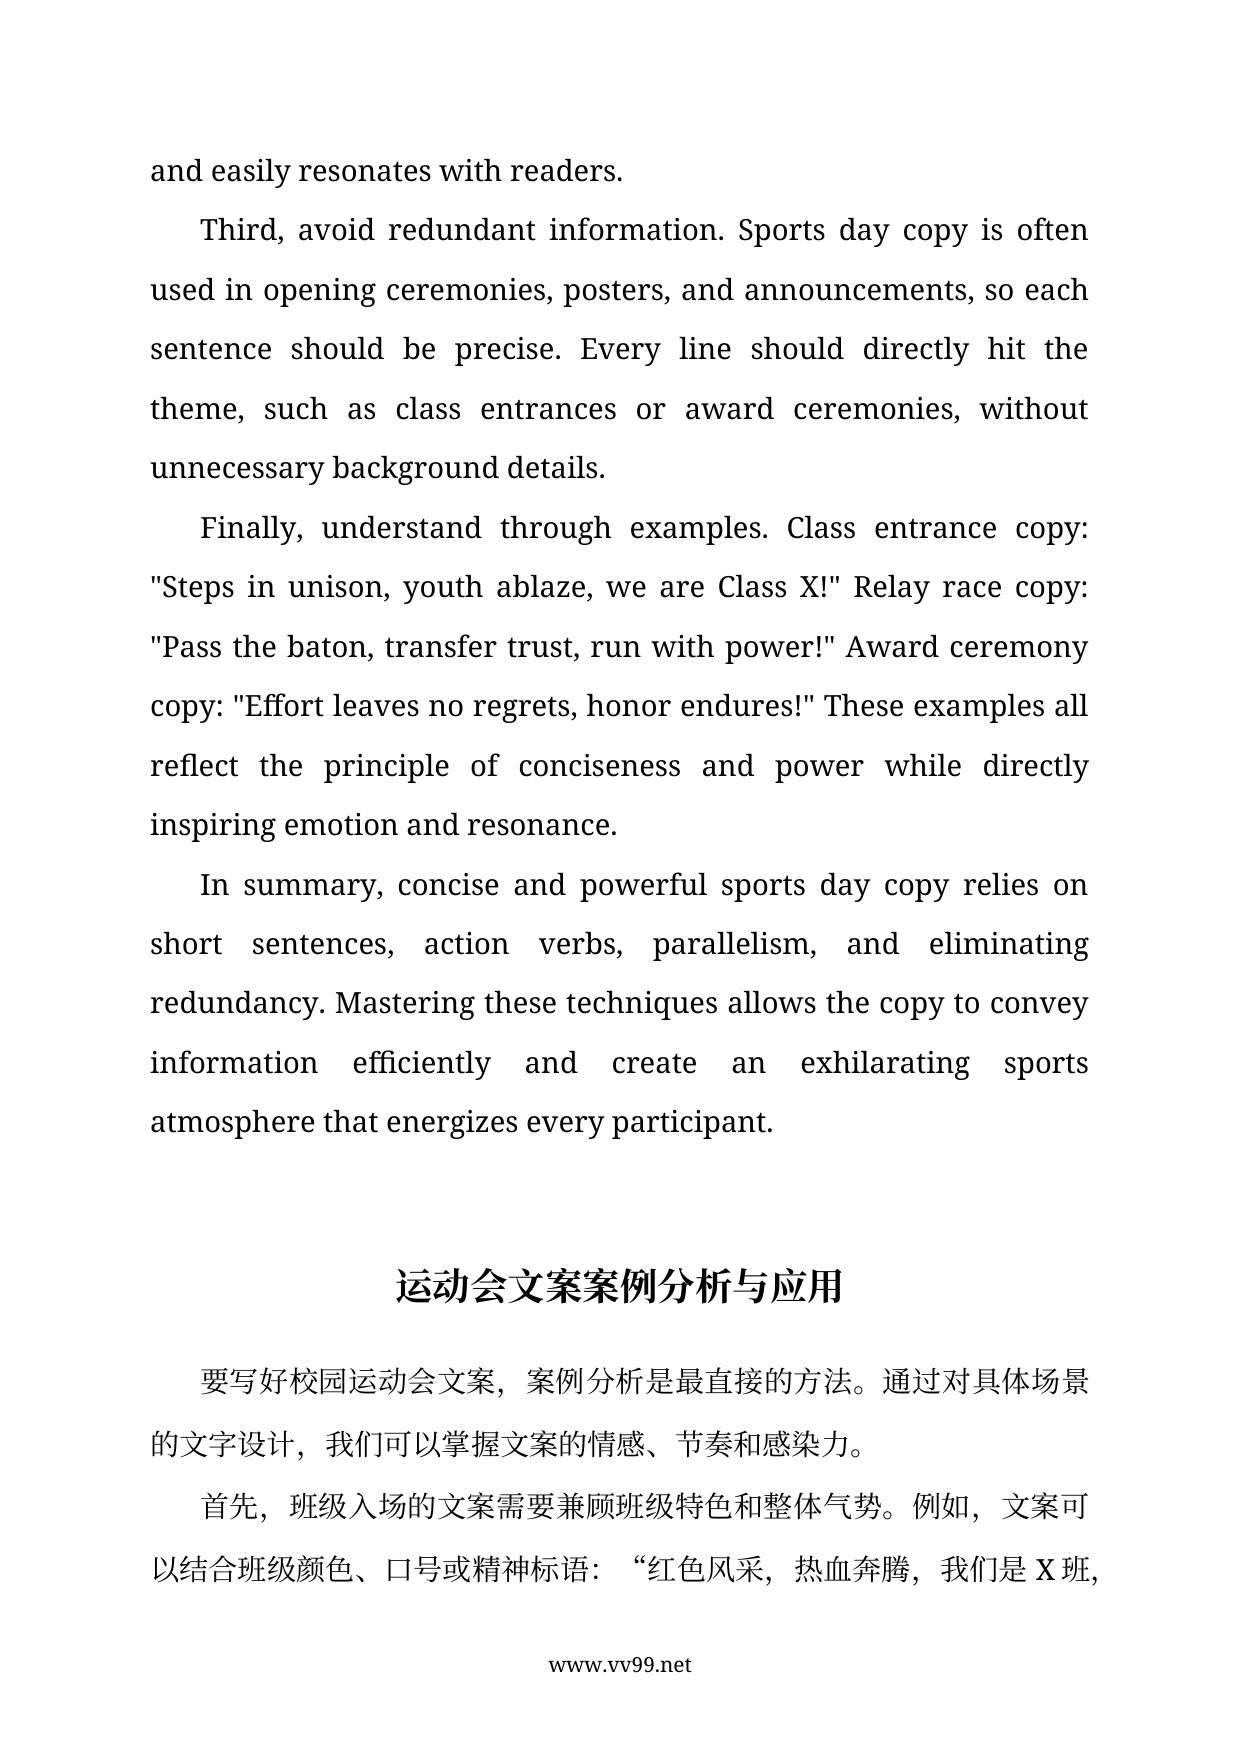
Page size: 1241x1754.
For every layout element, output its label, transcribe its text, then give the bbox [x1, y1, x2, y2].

text In summary, concise and powerful sports day copy relies on short sentences, action verbs, parallelism, and eliminating redundancy. Mastering these techniques allows the copy to convey information efficiently and create an exhilarating sports atmosphere that energizes every participant. [150, 864, 1090, 1141]
subtitle 运动会文案案例分析与应用 [150, 1257, 1090, 1311]
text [150, 150, 1090, 190]
text 要写好校园运动会文案，案例分析是最直接的方法。通过对具体场景的文字设计，我们可以掌握文案的情感、节奏和感染力。 [150, 1359, 1090, 1463]
text Finally, understand through examples. Class entrance copy: "Steps in unison, youth ablaze, we are Class X!" Relay race copy: "Pass the baton, transfer trust, run with power!" Award ceremony copy: "Effort leaves no regrets, honor endures!" These examples all reflect the principle of conciseness and power while directly inspiring emotion and resonance. [150, 507, 1090, 844]
text Third, avoid redundant information. Sports day copy is often used in opening ceremonies, posters, and announcements, so each sentence should be precise. Every line should directly hit the theme, such as class entrances or award ceremonies, without unnecessary background details. [150, 209, 1090, 487]
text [150, 1484, 1090, 1589]
